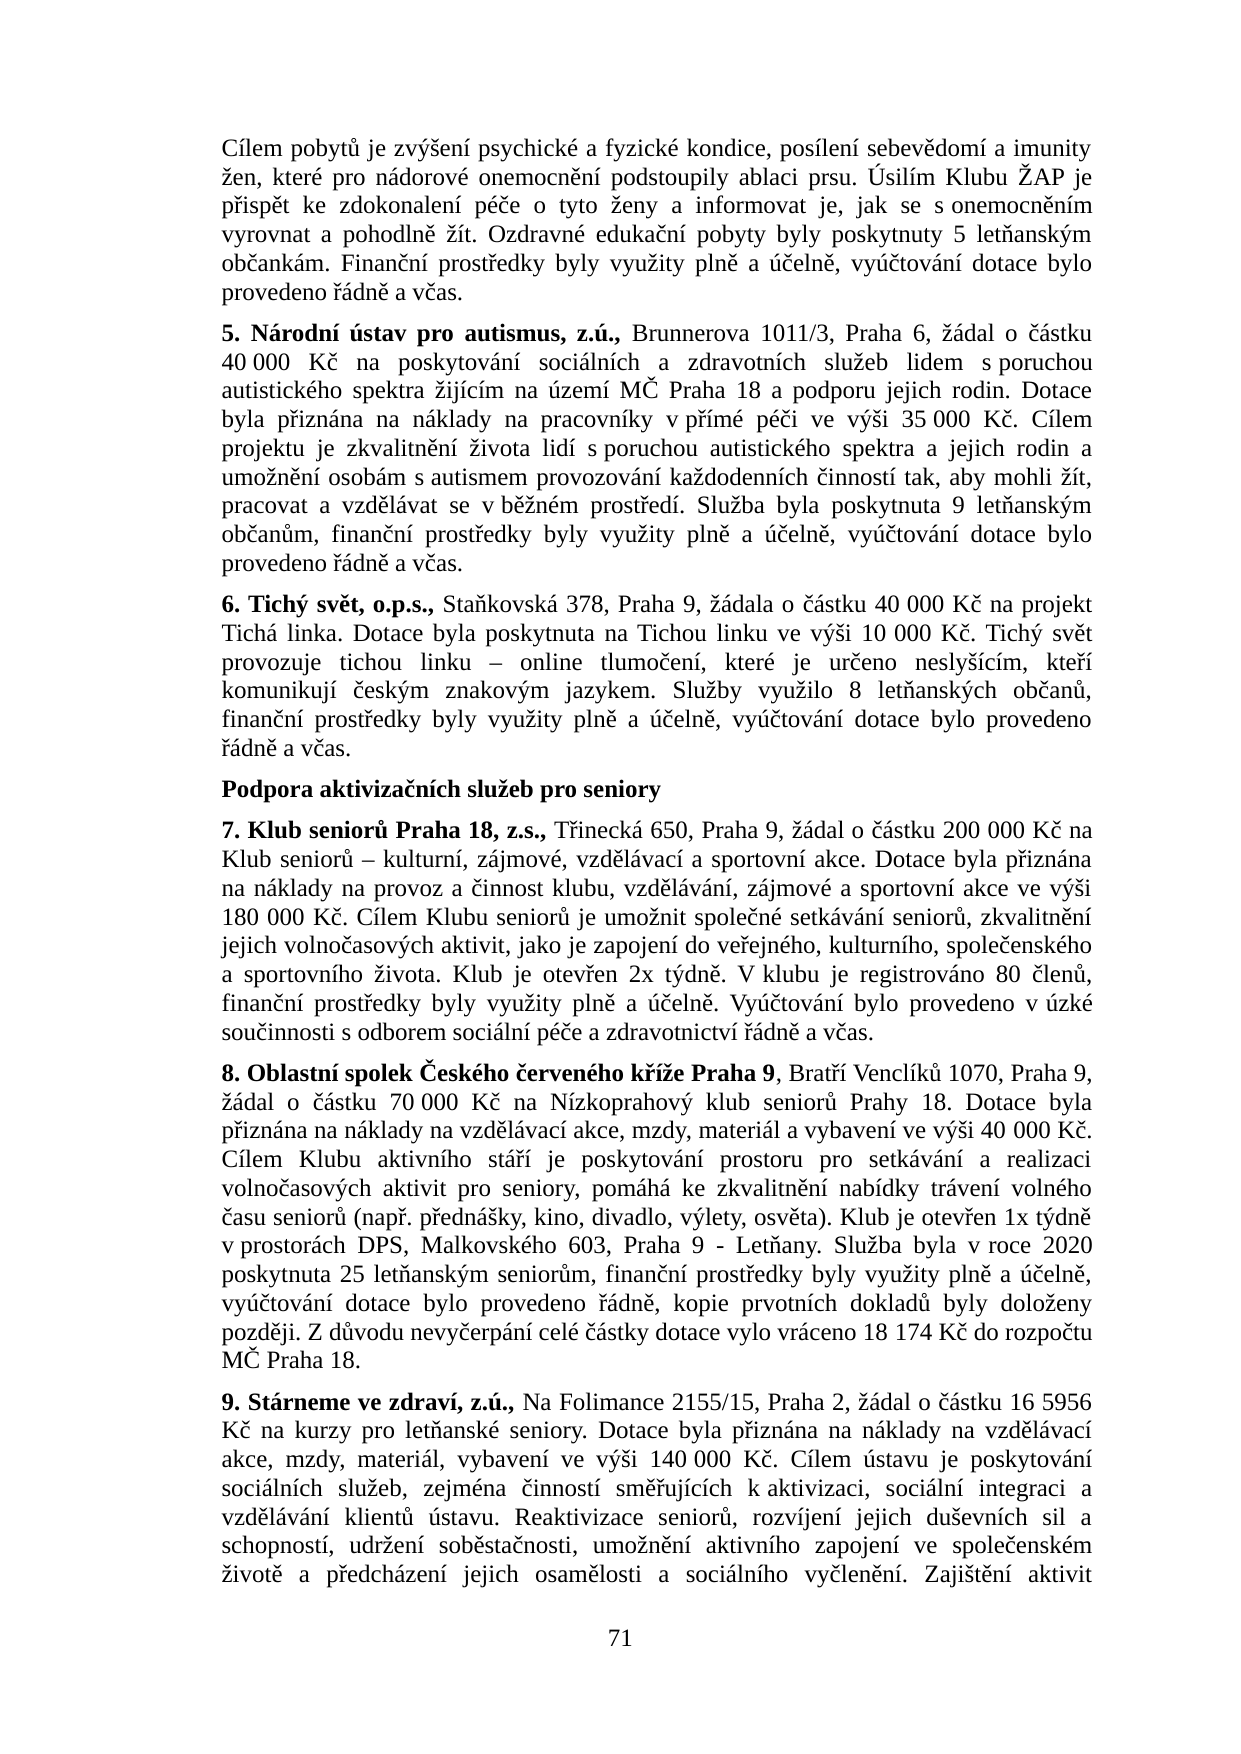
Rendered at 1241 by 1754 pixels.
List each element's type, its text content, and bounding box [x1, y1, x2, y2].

text 8. Oblastní spolek Českého červeného kříže Praha 9, Bratří Venclíků 1070, Praha 9, žádal o částku 70 000 Kč na Nízkoprahový klub seniorů Prahy 18. Dotace byla přiznána na náklady na vzdělávací akce, mzdy, materiál a vybavení ve výši 40 000 Kč. Cílem Klubu aktivního stáří je poskytování prostoru pro setkávání a realizaci volnočasových aktivit pro seniory, pomáhá ke zkvalitnění nabídky trávení volného času seniorů (např. přednášky, kino, divadlo, výlety, osvěta). Klub je otevřen 1x týdně v prostorách DPS, Malkovského 603, Praha 9 - Letňany. Služba byla v roce 2020 poskytnuta 25 letňanským seniorům, finanční prostředky byly využity plně a účelně, vyúčtování dotace bylo provedeno řádně, kopie prvotních dokladů byly doloženy později. Z důvodu nevyčerpání celé částky dotace vylo vráceno 18 174 Kč do rozpočtu MČ Praha 18. [221, 1058, 1093, 1374]
text Podpora aktivizačních služeb pro seniory [148, 774, 1093, 803]
text 7. Klub seniorů Praha 18, z.s., Třinecká 650, Praha 9, žádal o částku 200 000 Kč na Klub seniorů – kulturní, zájmové, vzdělávací a sportovní akce. Dotace byla přiznána na náklady na provoz a činnost klubu, vzdělávání, zájmové a sportovní akce ve výši 180 000 Kč. Cílem Klubu seniorů je umožnit společné setkávání seniorů, zkvalitnění jejich volnočasových aktivit, jako je zapojení do veřejného, kulturního, společenského a sportovního života. Klub je otevřen 2x týdně. V klubu je registrováno 80 členů, finanční prostředky byly využity plně a účelně. Vyúčtování bylo provedeno v úzké součinnosti s odborem sociální péče a zdravotnictví řádně a včas. [221, 815, 1093, 1045]
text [221, 133, 1093, 305]
text 5. Národní ústav pro autismus, z.ú., Brunnerova 1011/3, Praha 6, žádal o částku 40 000 Kč na poskytování sociálních a zdravotních služeb lidem s poruchou autistického spektra žijícím na území MČ Praha 18 a podporu jejich rodin. Dotace byla přiznána na náklady na pracovníky v přímé péči ve výši 35 000 Kč. Cílem projektu je zkvalitnění života lidí s poruchou autistického spektra a jejich rodin a umožnění osobám s autismem provozování každodenních činností tak, aby mohli žít, pracovat a vzdělávat se v běžném prostředí. Služba byla poskytnuta 9 letňanským občanům, finanční prostředky byly využity plně a účelně, vyúčtování dotace bylo provedeno řádně a včas. [221, 318, 1093, 577]
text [221, 1387, 1093, 1588]
text 6. Tichý svět, o.p.s., Staňkovská 378, Praha 9, žádala o částku 40 000 Kč na projekt Tichá linka. Dotace byla poskytnuta na Tichou linku ve výši 10 000 Kč. Tichý svět provozuje tichou linku – online tlumočení, které je určeno neslyšícím, kteří komunikují českým znakovým jazykem. Služby využilo 8 letňanských občanů, finanční prostředky byly využity plně a účelně, vyúčtování dotace bylo provedeno řádně a včas. [221, 589, 1093, 762]
